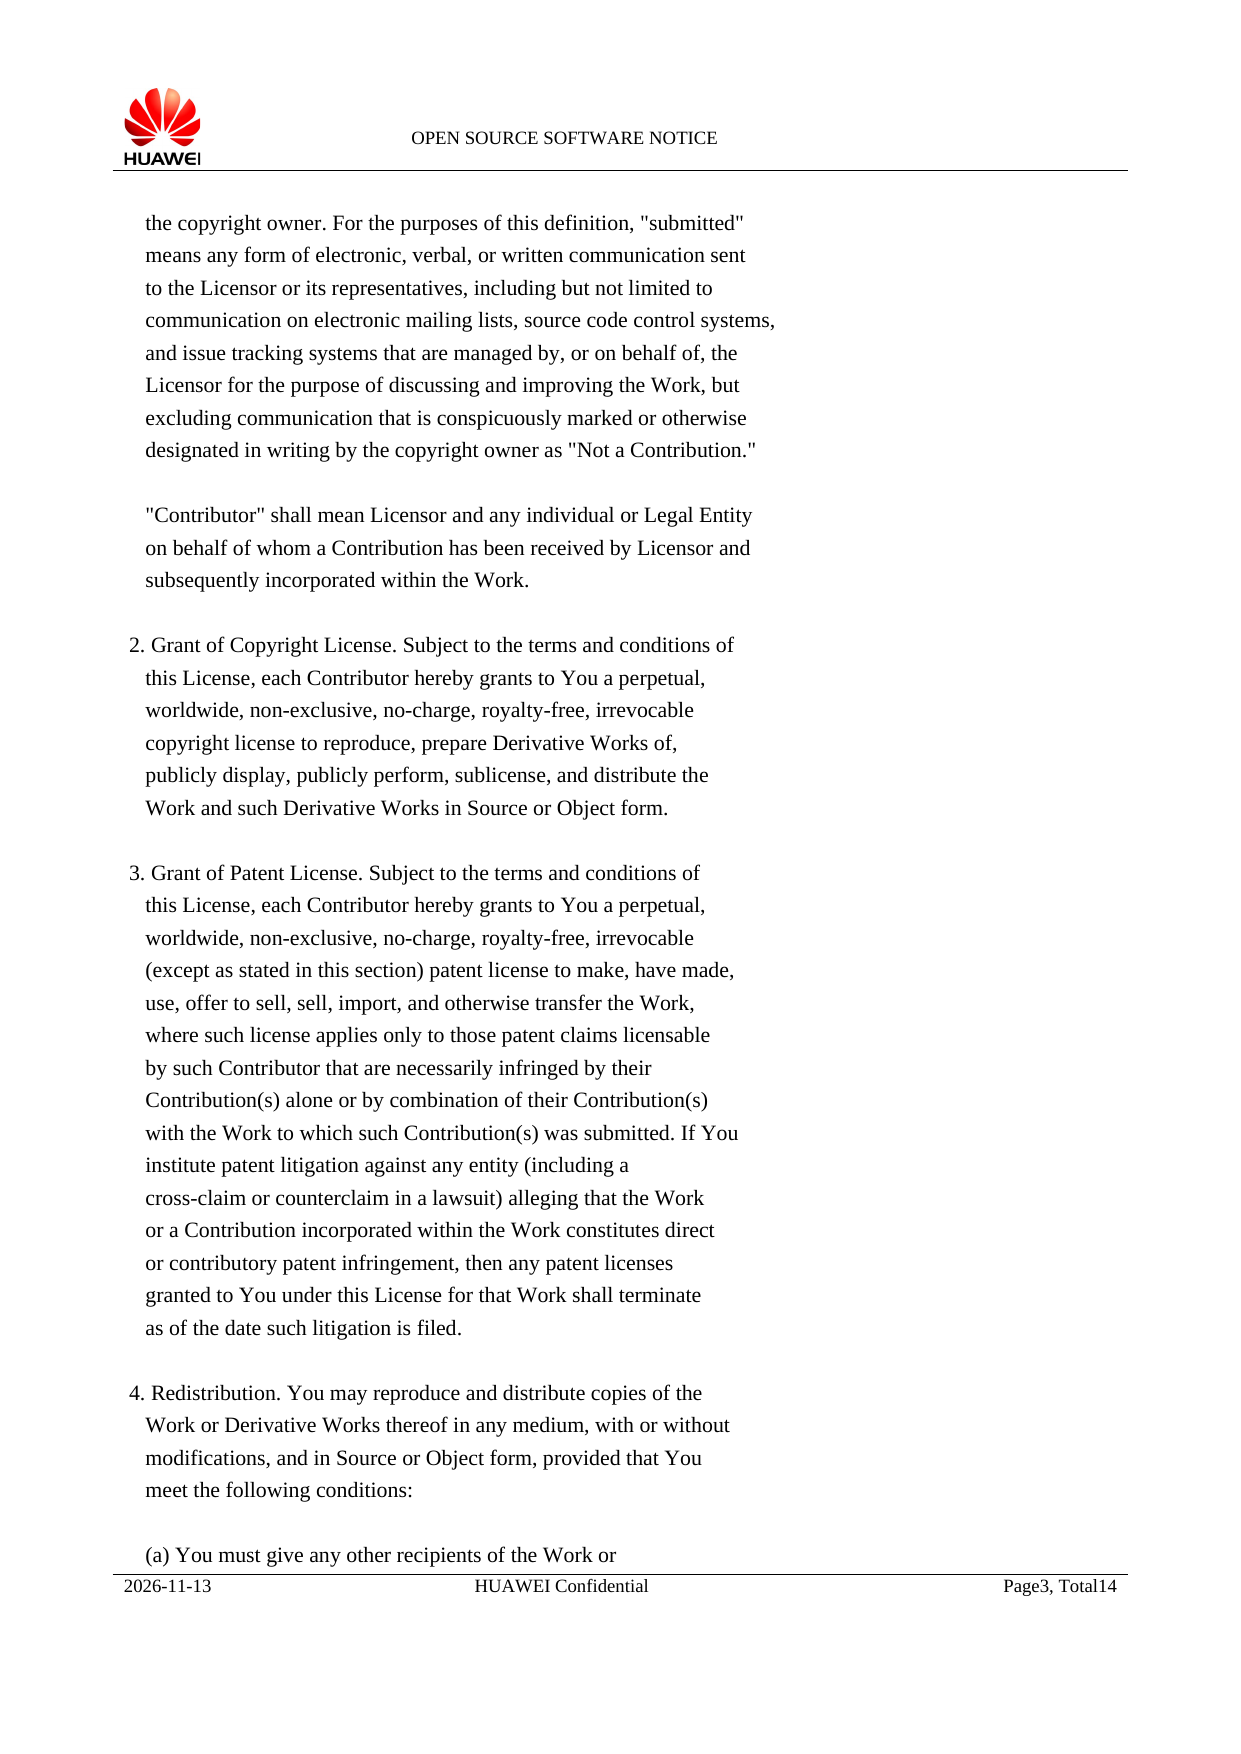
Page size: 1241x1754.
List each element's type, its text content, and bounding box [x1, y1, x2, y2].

picture [124, 88, 201, 165]
